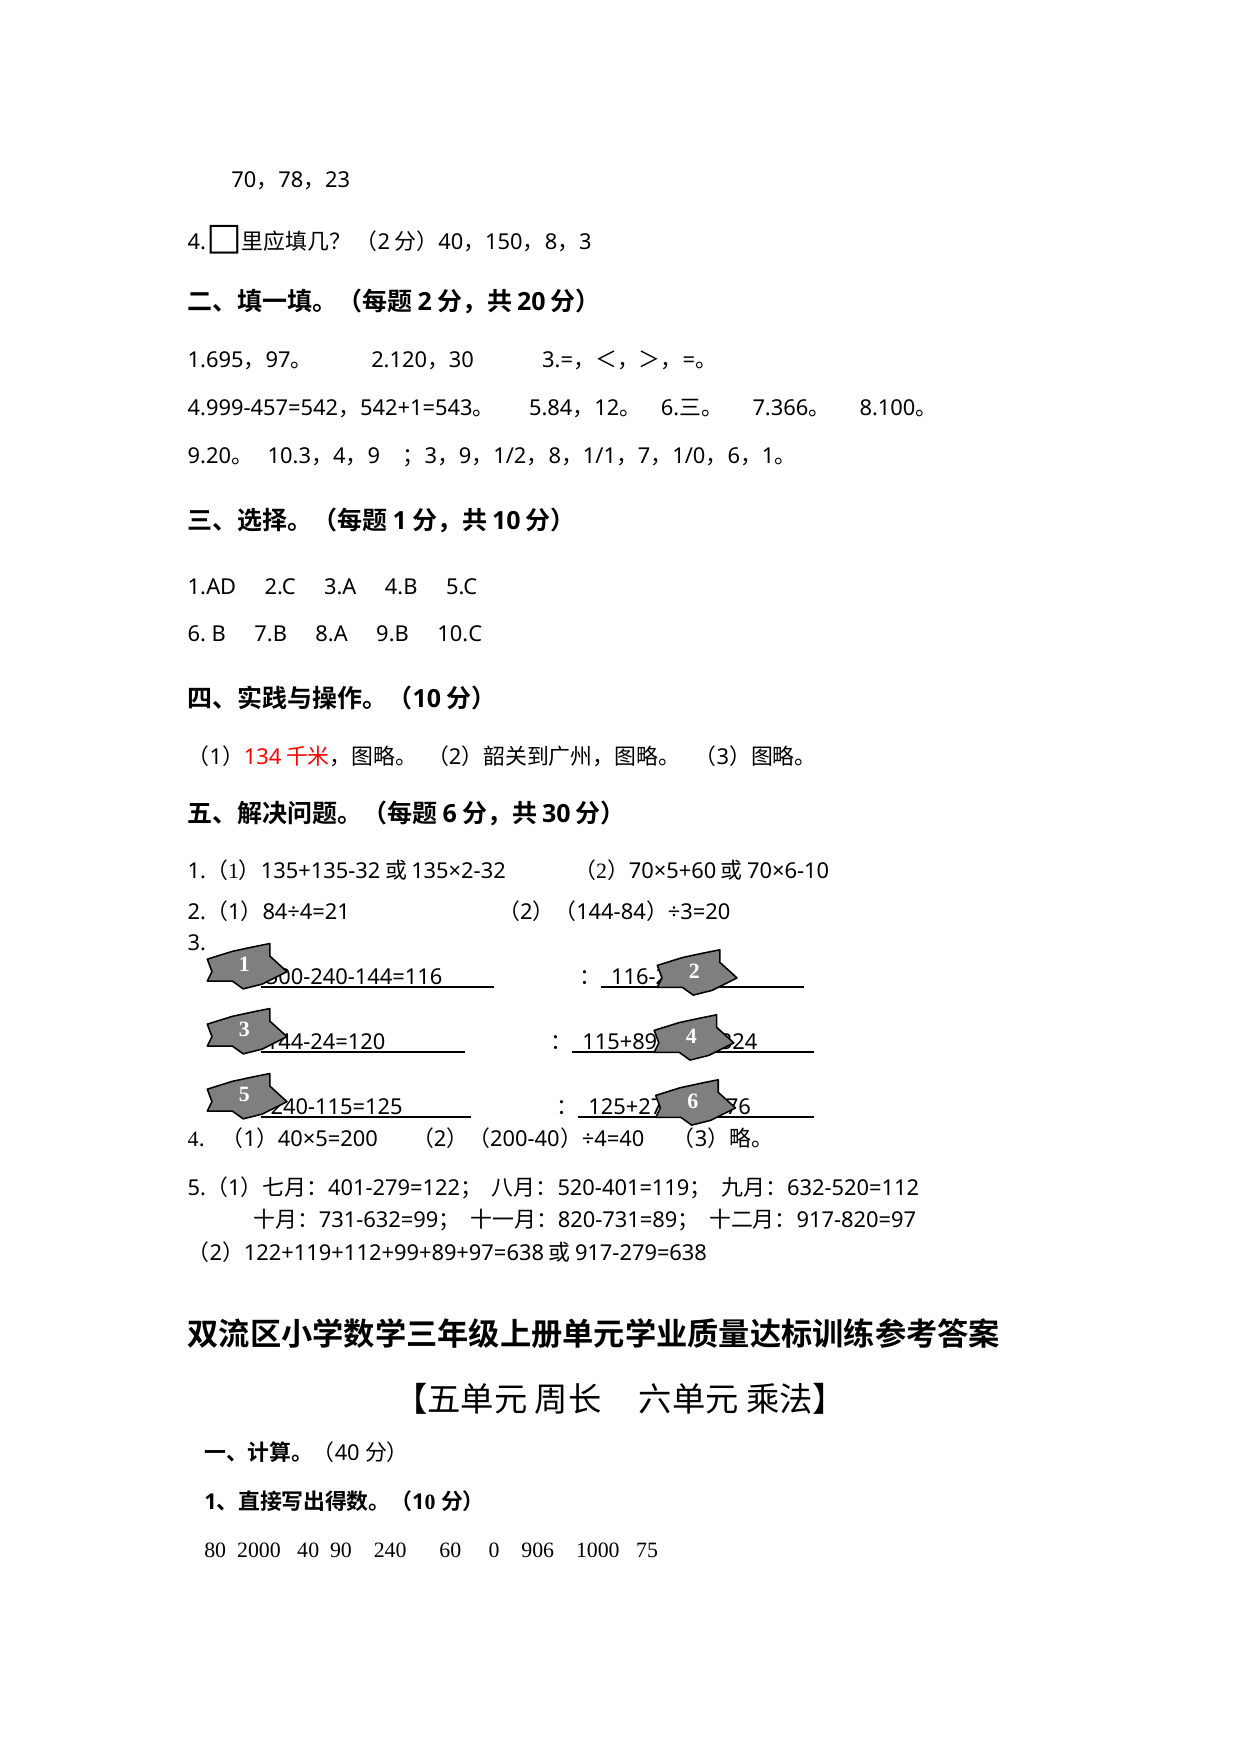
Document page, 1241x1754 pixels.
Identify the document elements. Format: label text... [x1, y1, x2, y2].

text 70，78，23 [187, 162, 1053, 194]
text 五、解决问题。（每题6分，共30分） [187, 779, 1053, 844]
text 4.999-457=542，542+1=543。 5.84，12。 6.三。 7.366。 8.100。 [187, 390, 1053, 422]
text 二、填一填。（每题2分，共20分） [187, 267, 1053, 332]
text 2.（1）84÷4=21 （2）（144-84）÷3=20 [187, 893, 1053, 926]
text 十月：731-632=99； 十一月：820-731=89； 十二月：917-820=97 [187, 1202, 1053, 1234]
text 4.□里应填几？ （2分）40，150，8，3 [187, 202, 1053, 267]
text 1.AD 2.C 3.A 4.B 5.C [187, 569, 1053, 602]
text 5.（1）七月：401-279=122； 八月：520-401=119； 九月：632-520=112 [187, 1169, 1053, 1202]
text 6. B 7.B 8.A 9.B 10.C [187, 617, 1053, 649]
text ： 144-24=120 ： 115+89+120=324 [187, 1023, 681, 1056]
text （1）134千米，图略。 （2）韶关到广州，图略。 （3）图略。 [187, 738, 1053, 771]
text 80 2000 40 90 240 60 0 906 1000 75 [204, 1533, 1053, 1566]
text 1.（1）135+135-32或135×2-32 （2）70×5+60或70×6-10 [187, 853, 1053, 885]
text 三、选择。（每题1分，共10分） [187, 486, 1053, 551]
text ： 500-240-144=116 ： 116-27=89 [715, 958, 1053, 991]
text （2）122+119+112+99+89+97=638或917-279=638 [187, 1234, 1053, 1267]
text 四、实践与操作。（10分） [187, 664, 1053, 729]
text 1、直接写出得数。（10 分） [204, 1484, 1053, 1516]
text ： 240-115=125 ： 125+27+24=176 [714, 1088, 1053, 1121]
text ： 500-240-144=116 ： 116-27=89 [187, 958, 684, 991]
text 3. [187, 926, 1053, 958]
text 【五单元 周长 六单元 乘法】 [187, 1364, 1053, 1429]
text 9.20。 10.3，4，9 ；3，9，1/2，8，1/1，7，1/0，6，1。 [187, 438, 1053, 471]
text 1.695，97。 2.120，30 3.=，＜，＞，=。 [187, 341, 1053, 374]
text ： 144-24=120 ： 115+89+120=324 [712, 1023, 1053, 1056]
text 4. （1）40×5=200 （2）（200-40）÷4=40 （3）略。 [187, 1121, 1053, 1153]
text ： 240-115=125 ： 125+27+24=176 [187, 1088, 683, 1121]
text 双流区小学数学三年级上册单元学业质量达标训练参考答案 [187, 1299, 1053, 1364]
subtitle 一、计算。（40 分） [204, 1434, 1053, 1467]
